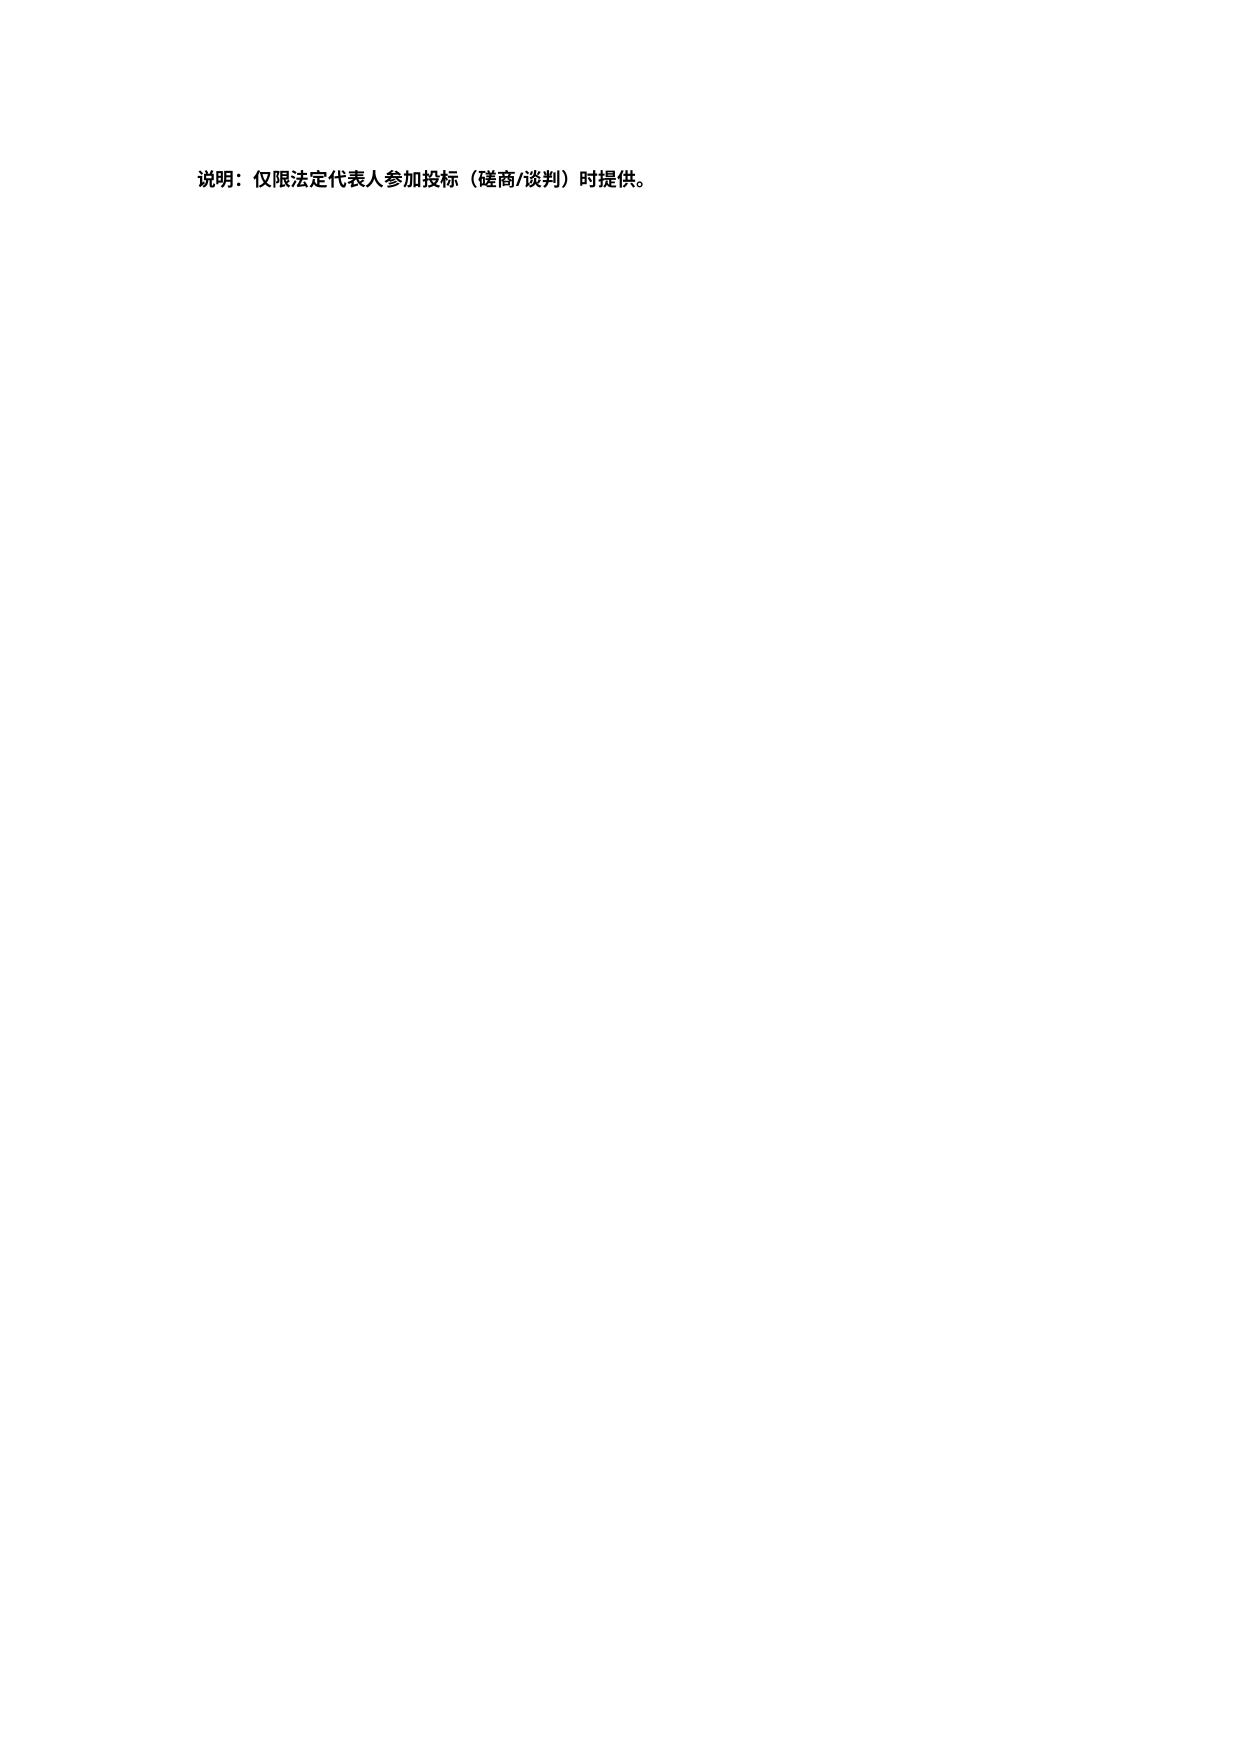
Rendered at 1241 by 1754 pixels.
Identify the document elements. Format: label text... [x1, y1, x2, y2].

text 说明：仅限法定代表人参加投标（磋商/谈判）时提供。 [187, 162, 1053, 194]
